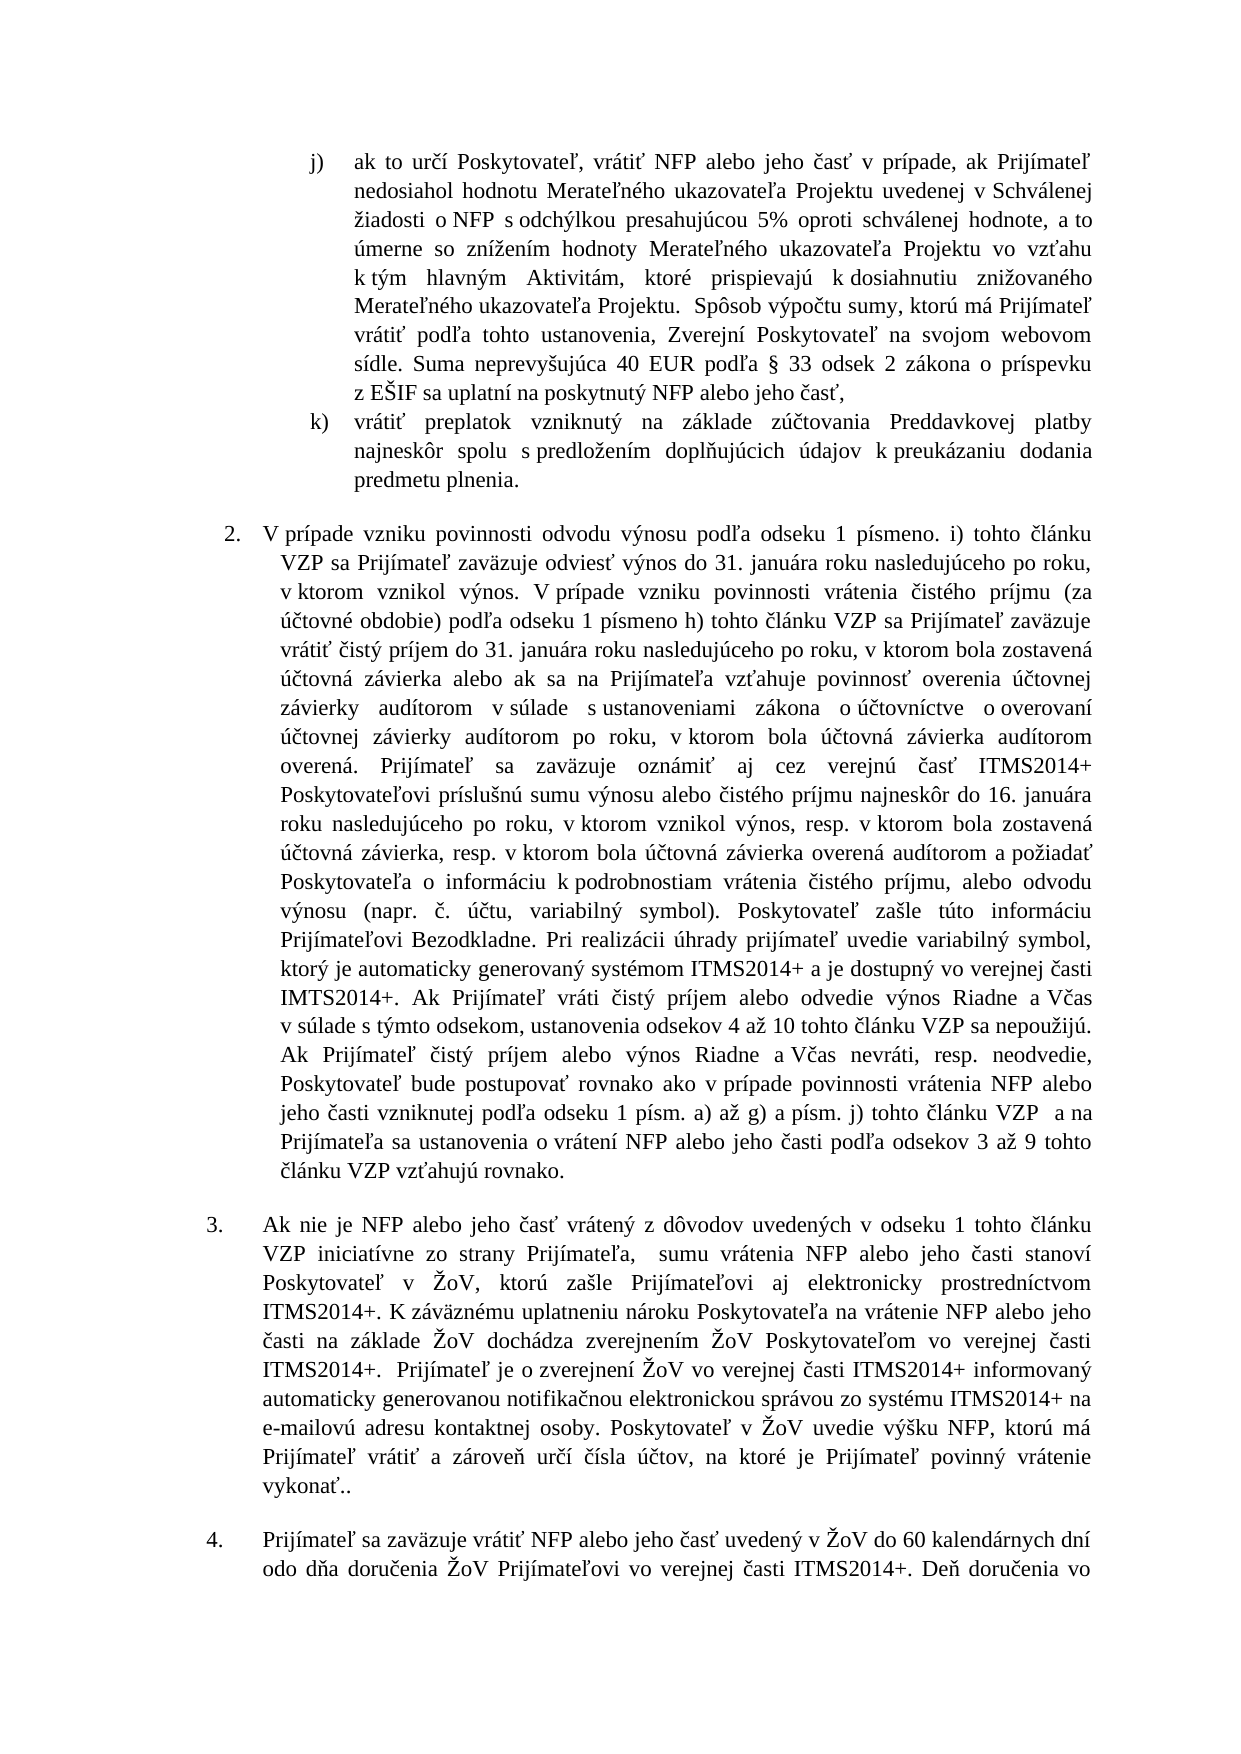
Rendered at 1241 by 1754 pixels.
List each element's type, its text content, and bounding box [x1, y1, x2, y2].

list vrátiť preplatok vzniknutý na základe zúčtovania Preddavkovej platby najneskôr spolu s predložením doplňujúcich údajov k preukázaniu dodania predmetu plnenia. [310, 408, 1092, 493]
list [206, 1526, 1092, 1581]
list ak to určí Poskytovateľ, vrátiť NFP alebo jeho časť v prípade, ak Prijímateľ nedosiahol hodnotu Merateľného ukazovateľa Projektu uvedenej v Schválenej žiadosti o NFP s odchýlkou presahujúcou 5% oproti schválenej hodnote, a to úmerne so znížením hodnoty Merateľného ukazovateľa Projektu vo vzťahu k tým hlavným Aktivitám, ktoré prispievajú k dosiahnutiu znižovaného Merateľného ukazovateľa Projektu. Spôsob výpočtu sumy, ktorú má Prijímateľ vrátiť podľa tohto ustanovenia, Zverejní Poskytovateľ na svojom webovom sídle. Suma neprevyšujúca 40 EUR podľa § 33 odsek 2 zákona o príspevku z EŠIF sa uplatní na poskytnutý NFP alebo jeho časť, [310, 148, 1092, 406]
list V prípade vzniku povinnosti odvodu výnosu podľa odseku 1 písmeno. i) tohto článku VZP sa Prijímateľ zaväzuje odviesť výnos do 31. januára roku nasledujúceho po roku, v ktorom vznikol výnos. V prípade vzniku povinnosti vrátenia čistého príjmu (za účtovné obdobie) podľa odseku 1 písmeno h) tohto článku VZP sa Prijímateľ zaväzuje vrátiť čistý príjem do 31. januára roku nasledujúceho po roku, v ktorom bola zostavená účtovná závierka alebo ak sa na Prijímateľa vzťahuje povinnosť overenia účtovnej závierky audítorom v súlade s ustanoveniami zákona o účtovníctve o overovaní účtovnej závierky audítorom po roku, v ktorom bola účtovná závierka audítorom overená. Prijímateľ sa zaväzuje oznámiť aj cez verejnú časť ITMS2014+ Poskytovateľovi príslušnú sumu výnosu alebo čistého príjmu najneskôr do 16. januára roku nasledujúceho po roku, v ktorom vznikol výnos, resp. v ktorom bola zostavená účtovná závierka, resp. v ktorom bola účtovná závierka overená audítorom a požiadať Poskytovateľa o informáciu k podrobnostiam vrátenia čistého príjmu, alebo odvodu výnosu (napr. č. účtu, variabilný symbol). Poskytovateľ zašle túto informáciu Prijímateľovi Bezodkladne. Pri realizácii úhrady prijímateľ uvedie variabilný symbol, ktorý je automaticky generovaný systémom ITMS2014+ a je dostupný vo verejnej časti IMTS2014+. Ak Prijímateľ vráti čistý príjem alebo odvedie výnos Riadne a Včas v súlade s týmto odsekom, ustanovenia odsekov 4 až 10 tohto článku VZP sa nepoužijú. Ak Prijímateľ čistý príjem alebo výnos Riadne a Včas nevráti, resp. neodvedie, Poskytovateľ bude postupovať rovnako ako v prípade povinnosti vrátenia NFP alebo jeho časti vzniknutej podľa odseku 1 písm. a) až g) a písm. j) tohto článku VZP a na Prijímateľa sa ustanovenia o vrátení NFP alebo jeho časti podľa odsekov 3 až 9 tohto článku VZP vzťahujú rovnako. [224, 520, 1092, 1184]
list Ak nie je NFP alebo jeho časť vrátený z dôvodov uvedených v odseku 1 tohto článku VZP iniciatívne zo strany Prijímateľa, sumu vrátenia NFP alebo jeho časti stanoví Poskytovateľ v ŽoV, ktorú zašle Prijímateľovi aj elektronicky prostredníctvom ITMS2014+. K záväznému uplatneniu nároku Poskytovateľa na vrátenie NFP alebo jeho časti na základe ŽoV dochádza zverejnením ŽoV Poskytovateľom vo verejnej časti ITMS2014+. Prijímateľ je o zverejnení ŽoV vo verejnej časti ITMS2014+ informovaný automaticky generovanou notifikačnou elektronickou správou zo systému ITMS2014+ na e-mailovú adresu kontaktnej osoby. Poskytovateľ v ŽoV uvedie výšku NFP, ktorú má Prijímateľ vrátiť a zároveň určí čísla účtov, na ktoré je Prijímateľ povinný vrátenie vykonať.. [206, 1211, 1092, 1498]
